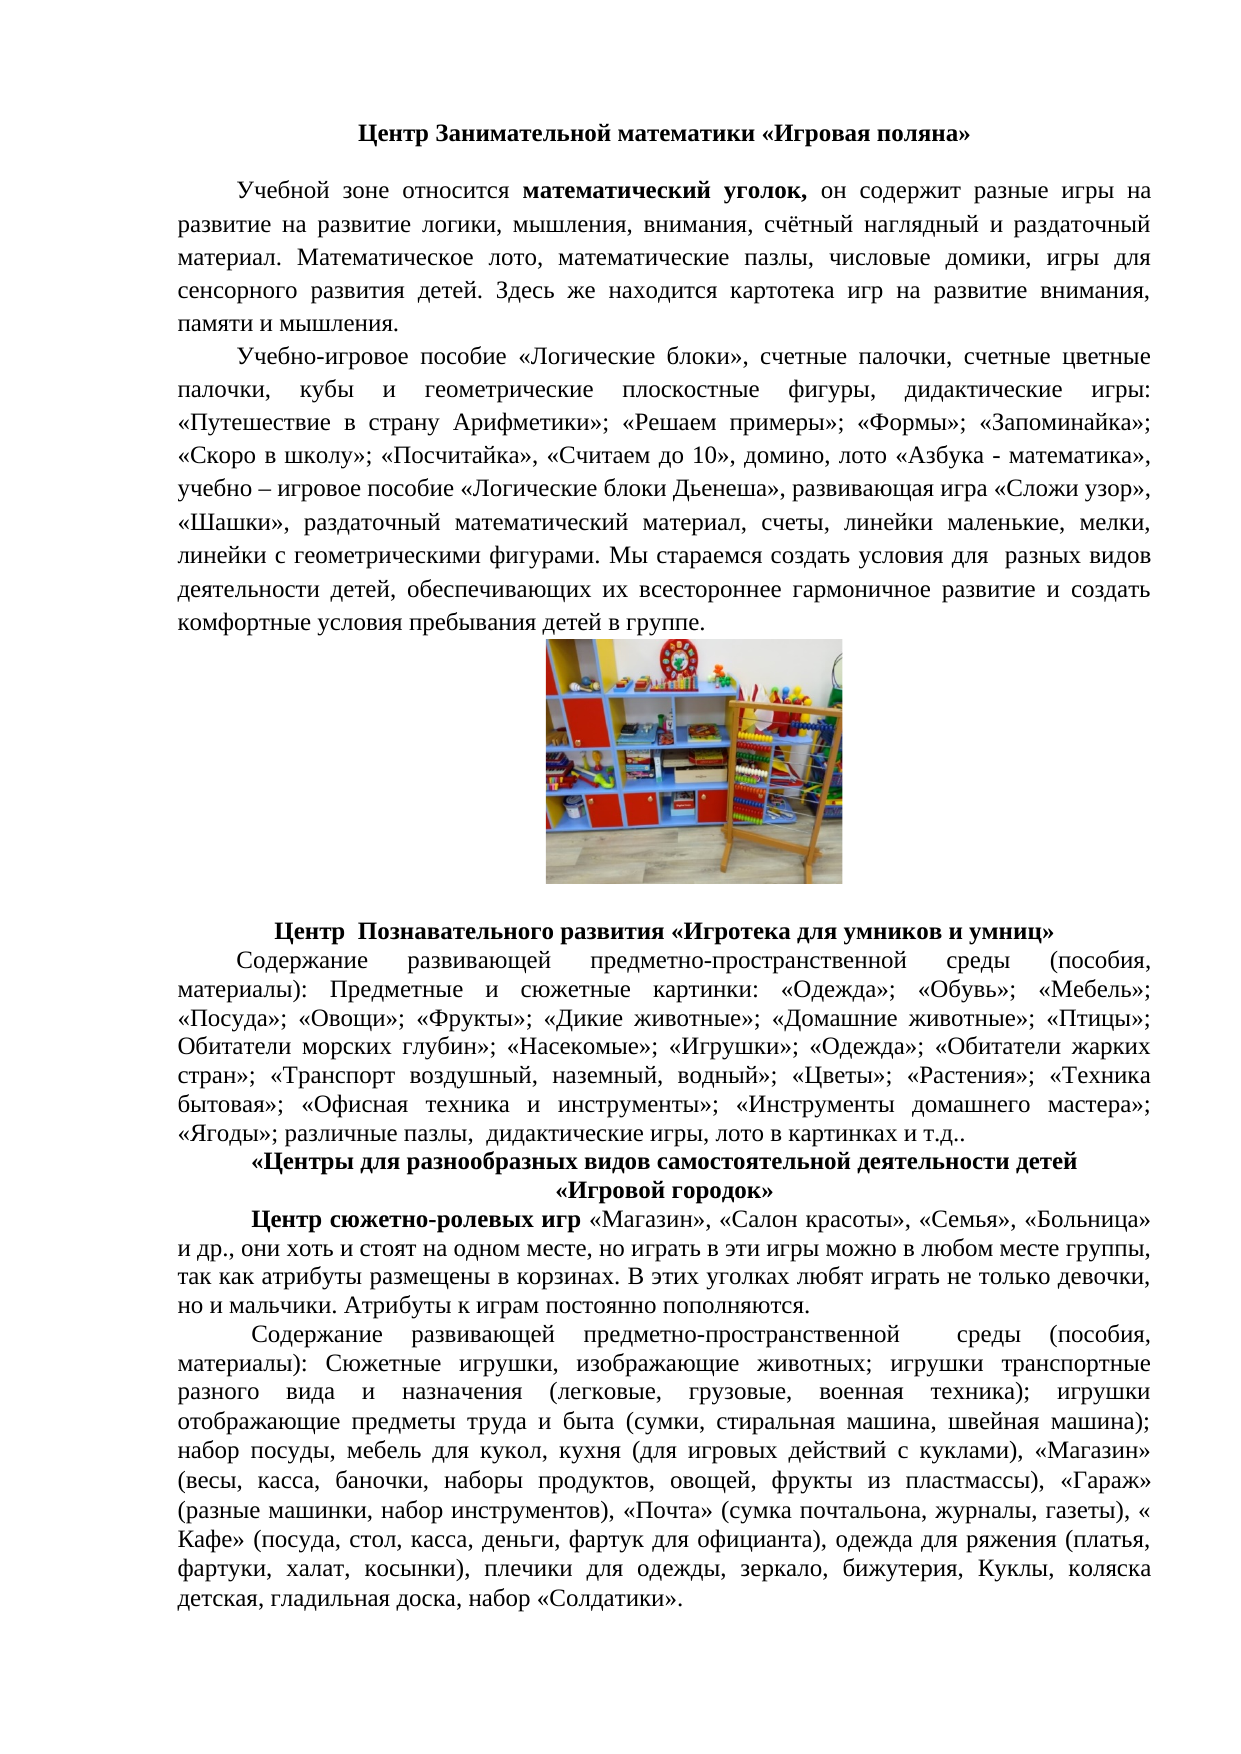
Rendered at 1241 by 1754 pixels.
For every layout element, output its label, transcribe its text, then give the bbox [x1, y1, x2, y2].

text «Игровой городок» [177, 1175, 1152, 1204]
text Учебно-игровое пособие «Логические блоки», счетные палочки, счетные цветные палочки, кубы и геометрические плоскостные фигуры, дидактические игры: «Путешествие в страну Арифметики»; «Решаем примеры»; «Формы»; «Запоминайка»; «Скоро в школу»; «Посчитайка», «Считаем до 10», домино, лото «Азбука - математика», учебно – игровое пособие «Логические блоки Дьенеша», развивающая игра «Сложи узор», «Шашки», раздаточный математический материал, счеты, линейки маленькие, мелки, линейки с геометрическими фигурами. Мы стараемся создать условия для разных видов деятельности детей, обеспечивающих их всестороннее гармоничное развитие и создать комфортные условия пребывания детей в группе. [177, 341, 1152, 635]
picture [545, 639, 843, 884]
text «Центры для разнообразных видов самостоятельной деятельности детей [177, 1146, 1152, 1175]
text Содержание развивающей предметно-пространственной среды (пособия, материалы): Предметные и сюжетные картинки: «Одежда»; «Обувь»; «Мебель»; «Посуда»; «Овощи»; «Фрукты»; «Дикие животные»; «Домашние животные»; «Птицы»; Обитатели морских глубин»; «Насекомые»; «Игрушки»; «Одежда»; «Обитатели жарких стран»; «Транспорт воздушный, наземный, водный»; «Цветы»; «Растения»; «Техника бытовая»; «Офисная техника и инструменты»; «Инструменты домашнего мастера»; «Ягоды»; различные пазлы, дидактические игры, лото в картинках и т.д.. [177, 945, 1152, 1146]
text Центр Занимательной математики «Игровая поляна» [177, 118, 1152, 147]
text Содержание развивающей предметно-пространственной среды (пособия, материалы): Сюжетные игрушки, изображающие животных; игрушки транспортные разного вида и назначения (легковые, грузовые, военная техника); игрушки отображающие предметы труда и быта (сумки, стиральная машина, швейная машина); набор посуды, мебель для кукол, кухня (для игровых действий с куклами), «Магазин» (весы, касса, баночки, наборы продуктов, овощей, фрукты из пластмассы), «Гараж» (разные машинки, набор инструментов), «Почта» (сумка почтальона, журналы, газеты), « Кафе» (посуда, стол, касса, деньги, фартук для официанта), одежда для ряжения (платья, фартуки, халат, косынки), плечики для одежды, зеркало, бижутерия, Куклы, коляска детская, гладильная доска, набор «Солдатики». [177, 1319, 1152, 1612]
text Центр Познавательного развития «Игротека для умников и умниц» [177, 916, 1152, 945]
text Учебной зоне относится математический уголок, он содержит разные игры на развитие на развитие логики, мышления, внимания, счётный наглядный и раздаточный материал. Математическое лото, математические пазлы, числовые домики, игры для сенсорного развития детей. Здесь же находится картотека игр на развитие внимания, памяти и мышления. [177, 176, 1152, 336]
